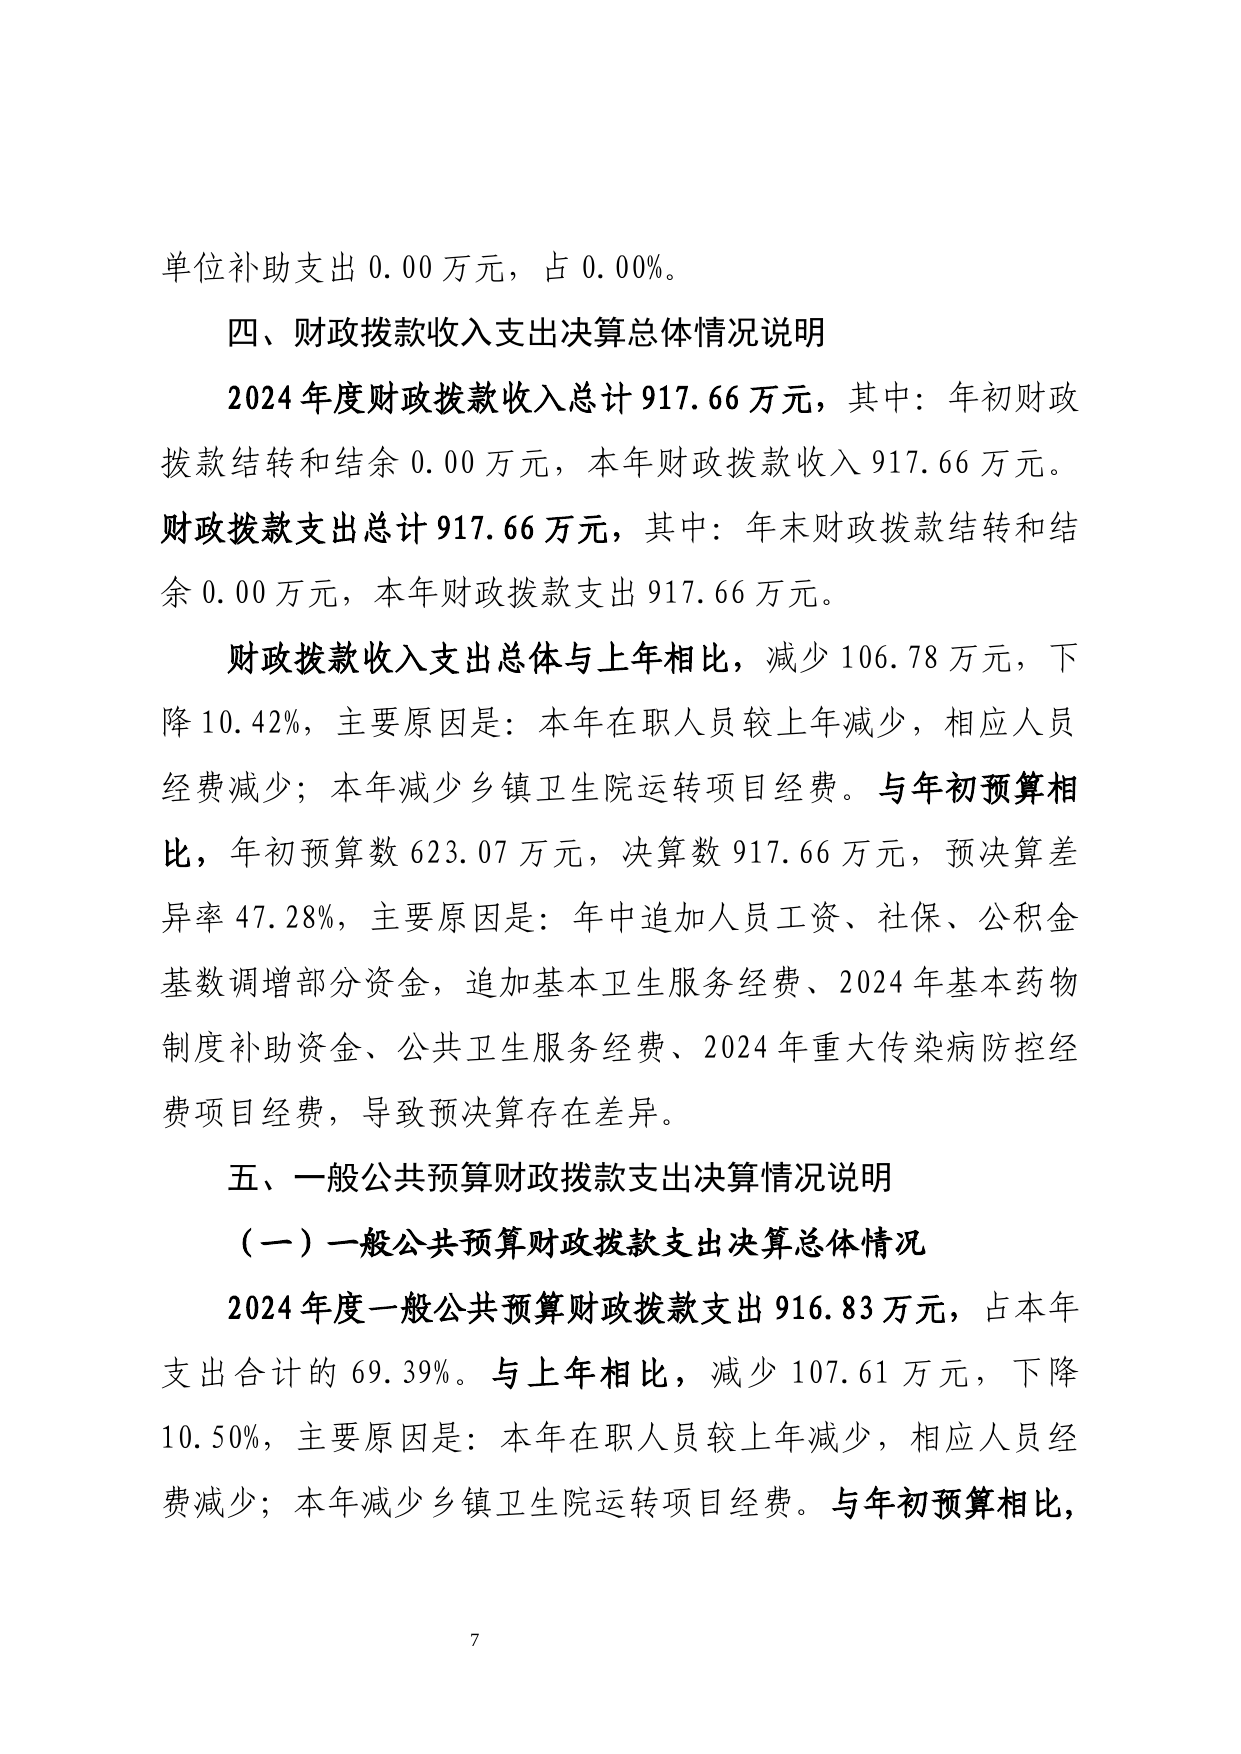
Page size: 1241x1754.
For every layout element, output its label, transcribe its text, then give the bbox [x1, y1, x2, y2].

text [159, 1273, 1081, 1533]
text 2024年度财政拨款收入总计917.66万元，其中：年初财政拨款结转和结余0.00万元，本年财政拨款收入917.66万元。财政拨款支出总计917.66万元，其中：年末财政拨款结转和结余0.00万元，本年财政拨款支出917.66万元。 [159, 363, 1081, 623]
text 四、财政拨款收入支出决算总体情况说明 [159, 298, 1081, 363]
text （一）一般公共预算财政拨款支出决算总体情况 [159, 1208, 1081, 1273]
text 财政拨款收入支出总体与上年相比，减少106.78万元，下降10.42%，主要原因是：本年在职人员较上年减少，相应人员经费减少；本年减少乡镇卫生院运转项目经费。与年初预算相比，年初预算数623.07万元，决算数917.66万元，预决算差异率47.28%，主要原因是：年中追加人员工资、社保、公积金基数调增部分资金，追加基本卫生服务经费、2024年基本药物制度补助资金、公共卫生服务经费、2024年重大传染病防控经费项目经费，导致预决算存在差异。 [159, 623, 1081, 1143]
text 五、一般公共预算财政拨款支出决算情况说明 [159, 1143, 1081, 1208]
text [159, 233, 1081, 298]
